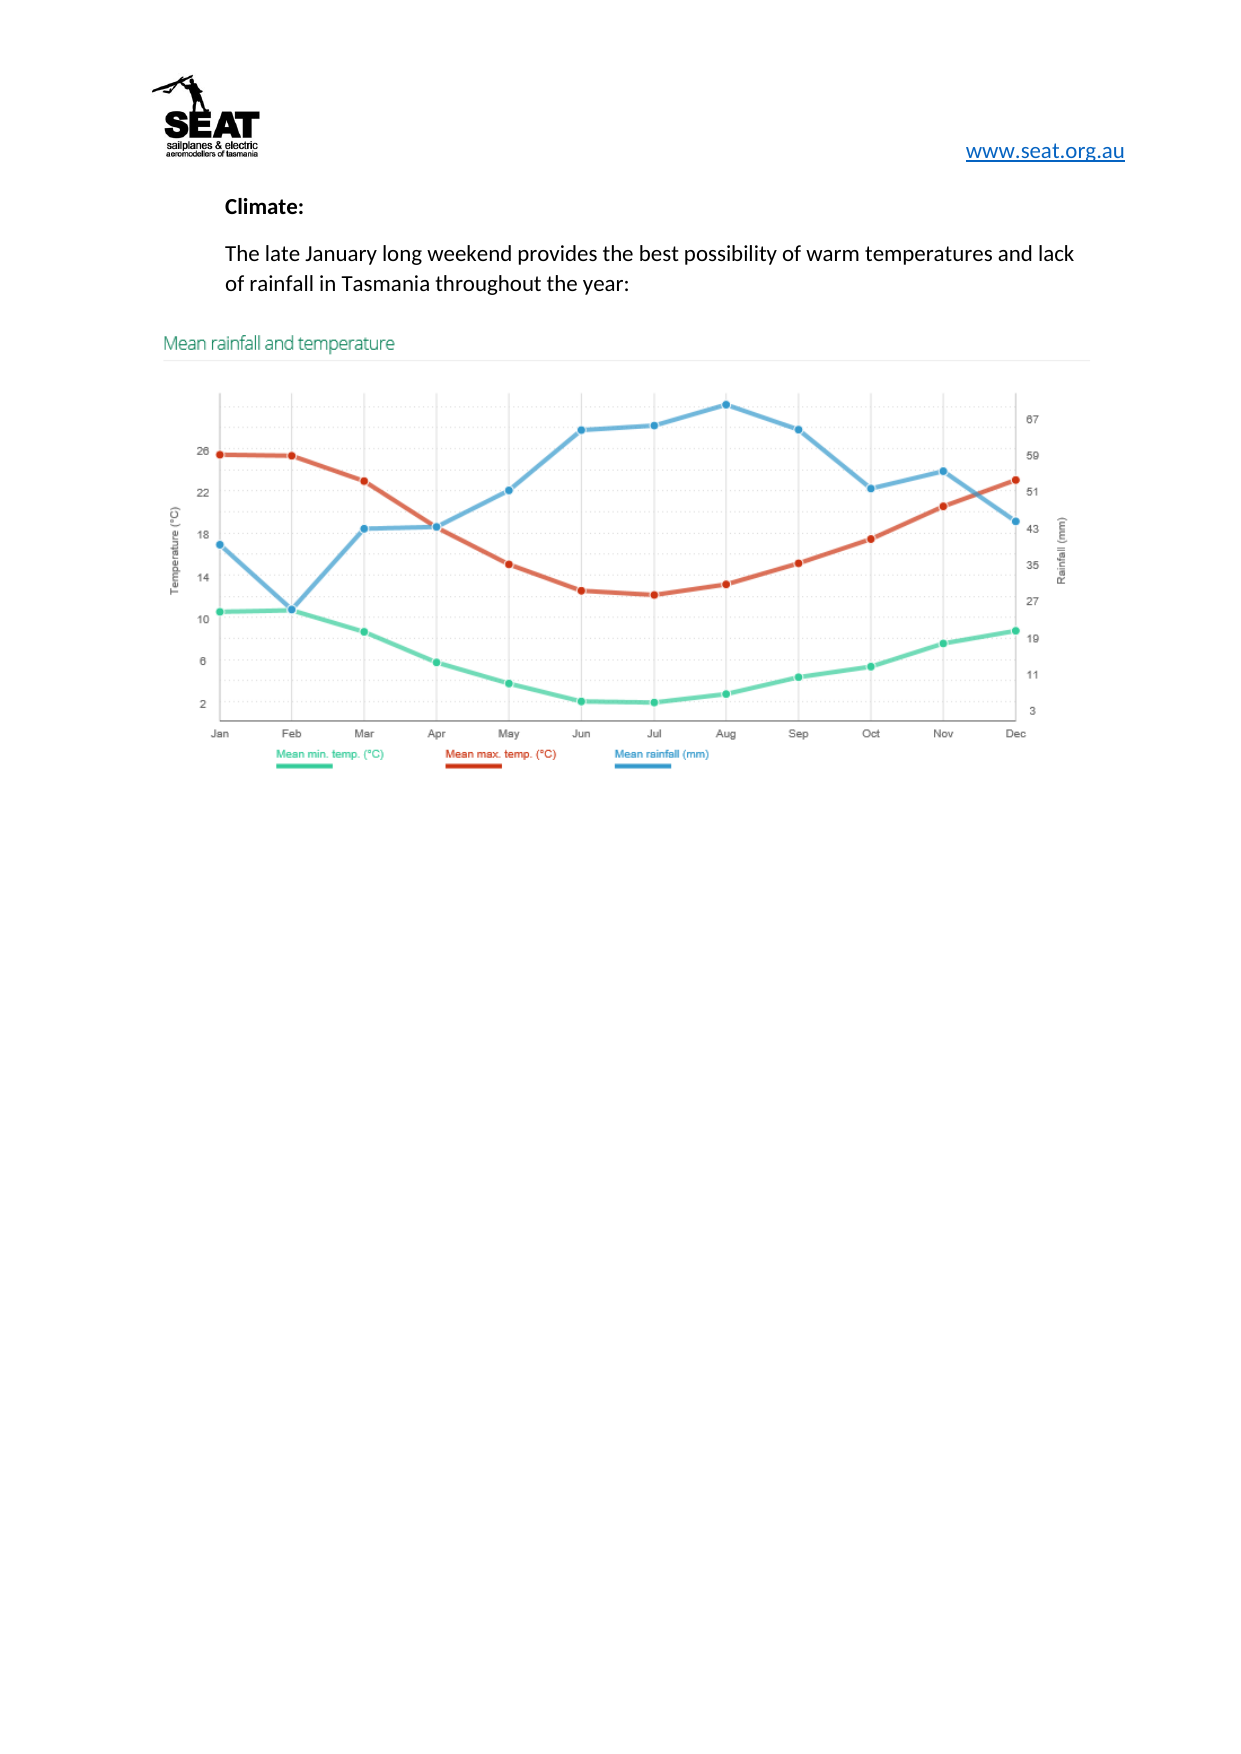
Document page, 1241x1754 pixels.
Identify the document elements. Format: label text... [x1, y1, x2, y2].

picture [150, 73, 264, 159]
text Climate: [225, 192, 1090, 220]
picture [150, 316, 1091, 821]
text The late January long weekend provides the best possibility of warm temperatures and lack of rainfall in Tasmania throughout the year: [225, 239, 1090, 297]
